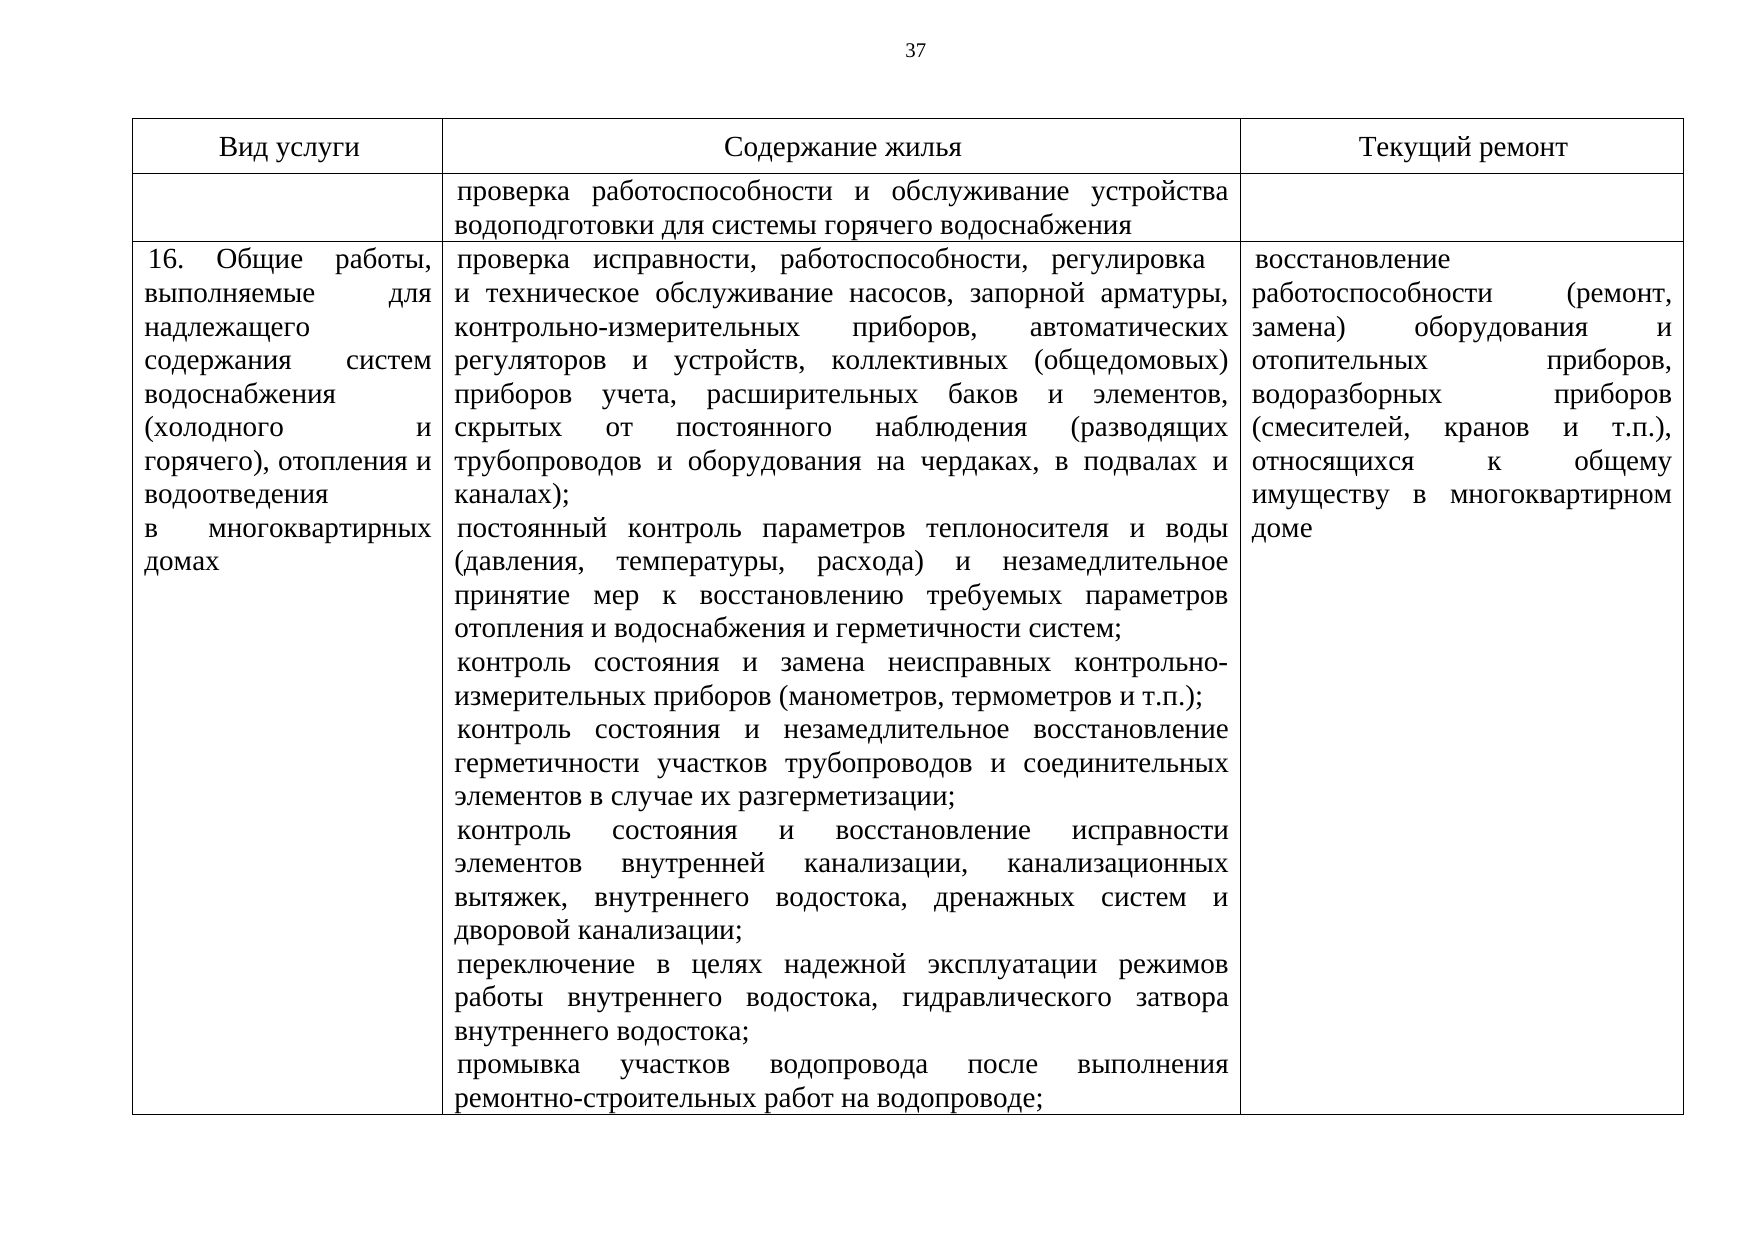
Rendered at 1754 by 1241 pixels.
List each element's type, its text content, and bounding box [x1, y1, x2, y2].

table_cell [133, 174, 442, 241]
table_header Вид услуги [133, 119, 442, 172]
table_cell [1241, 242, 1683, 1114]
table_header Содержание жилья [443, 119, 1240, 172]
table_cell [443, 174, 1240, 241]
table_header Текущий ремонт [1241, 119, 1683, 172]
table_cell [133, 242, 442, 1114]
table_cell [1241, 174, 1683, 241]
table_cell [443, 242, 1240, 1114]
